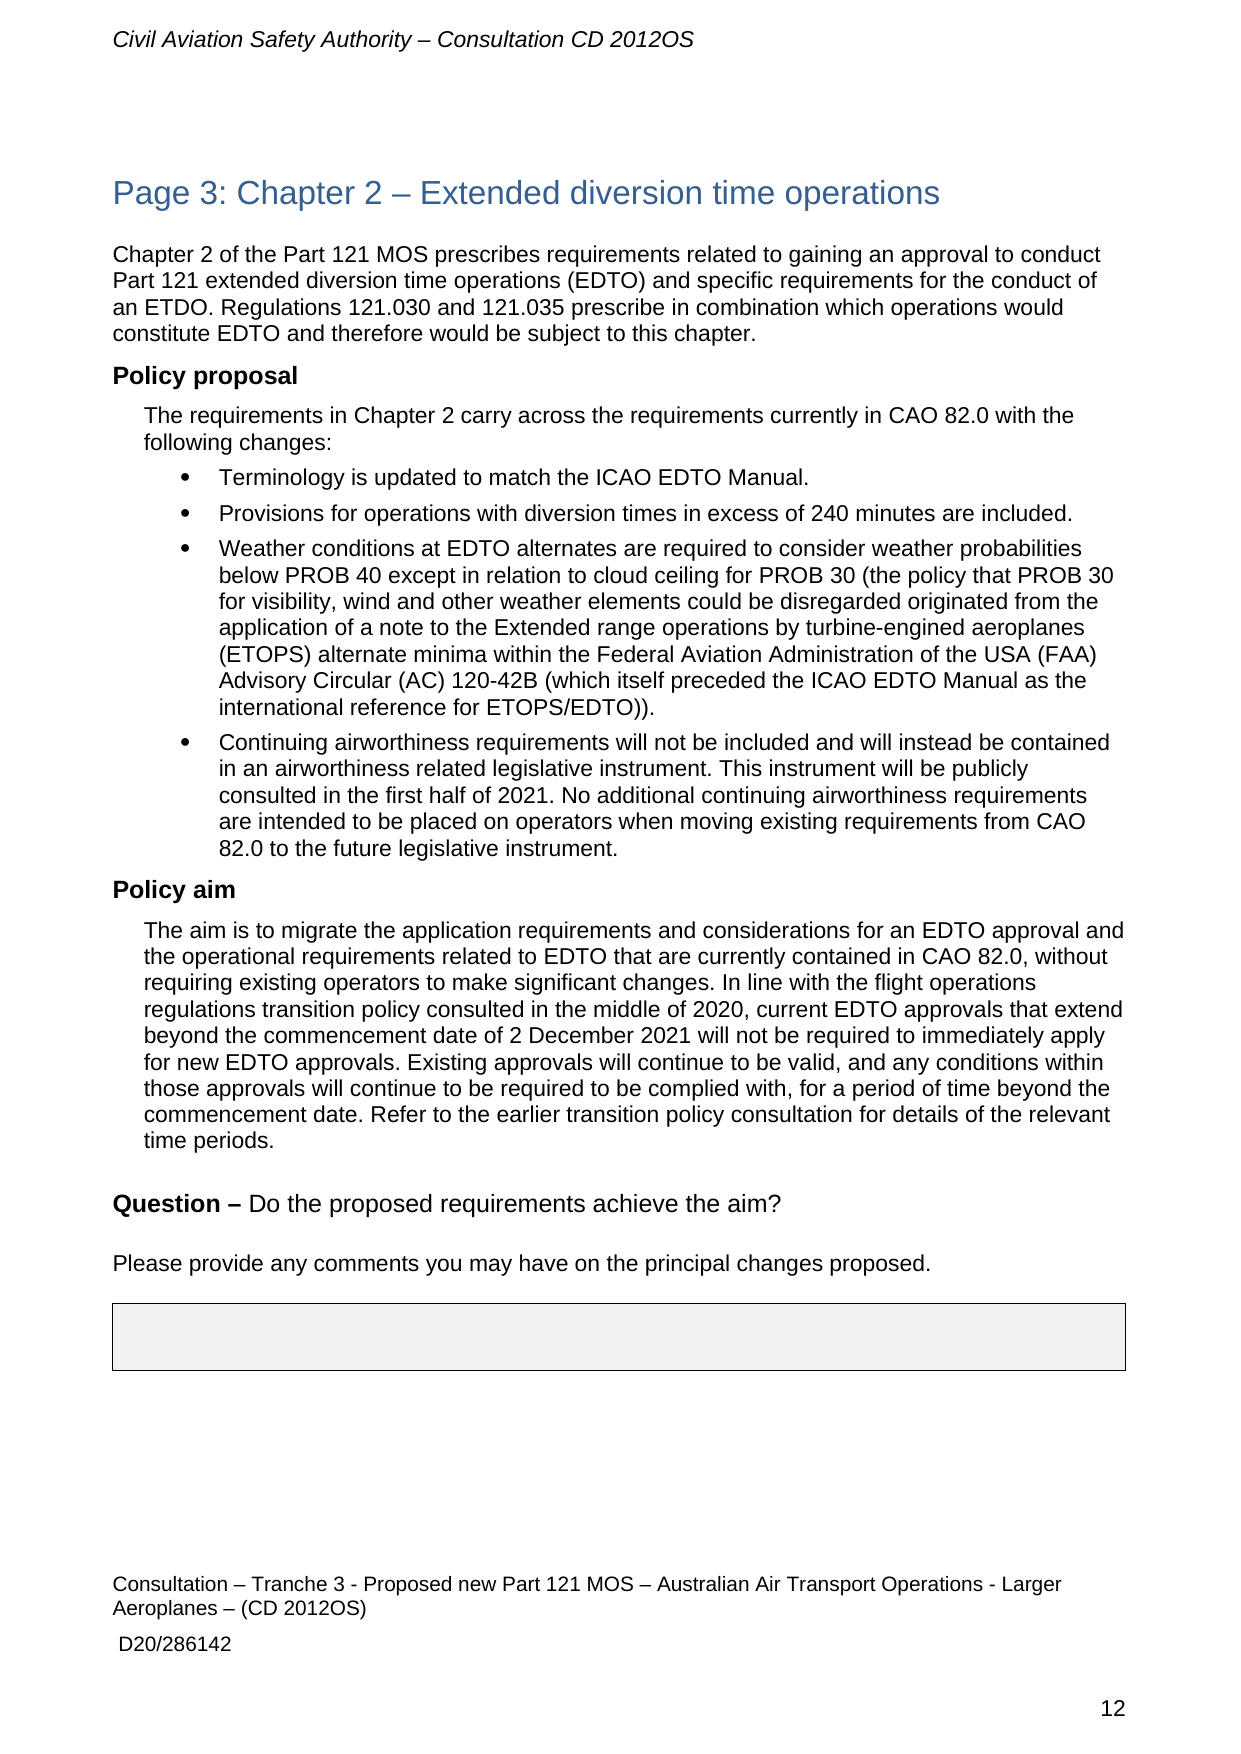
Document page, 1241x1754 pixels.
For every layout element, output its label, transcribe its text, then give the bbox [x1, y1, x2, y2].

subtitle Question – Do the proposed requirements achieve the aim? [112, 1189, 1126, 1218]
text The requirements in Chapter 2 carry across the requirements currently in CAO 82.0 with the following changes: [143, 402, 1126, 455]
list Continuing airworthiness requirements will not be included and will instead be contained in an airworthiness related legislative instrument. This instrument will be publicly consulted in the first half of 2021. No additional continuing airworthiness requirements are intended to be placed on operators when moving existing requirements from CAO 82.0 to the future legislative instrument. [181, 729, 1126, 861]
list Provisions for operations with diversion times in excess of 240 minutes are included. [181, 500, 1126, 526]
subtitle Policy aim [112, 875, 1126, 904]
list Weather conditions at EDTO alternates are required to consider weather probabilities below PROB 40 except in relation to cloud ceiling for PROB 30 (the policy that PROB 30 for visibility, wind and other weather elements could be disregarded originated from the application of a note to the Extended range operations by turbine-engined aeroplanes (ETOPS) alternate minima within the Federal Aviation Administration of the USA (FAA) Advisory Circular (AC) 120-42B (which itself preceded the ICAO EDTO Manual as the international reference for ETOPS/EDTO)). [181, 535, 1126, 720]
text Page 3: Chapter 2 – Extended diversion time operations [112, 173, 1126, 211]
text The aim is to migrate the application requirements and considerations for an EDTO approval and the operational requirements related to EDTO that are currently contained in CAO 82.0, without requiring existing operators to make significant changes. In line with the flight operations regulations transition policy consulted in the middle of 2020, current EDTO approvals that extend beyond the commencement date of 2 December 2021 will not be required to immediately apply for new EDTO approvals. Existing approvals will continue to be valid, and any conditions within those approvals will continue to be required to be complied with, for a period of time beyond the commencement date. Refer to the earlier transition policy consultation for details of the relevant time periods. [143, 917, 1126, 1154]
table_header [113, 1304, 1125, 1370]
text Please provide any comments you may have on the principal changes proposed. [112, 1250, 1126, 1277]
text Chapter 2 of the Part 121 MOS prescribes requirements related to gaining an approval to conduct Part 121 extended diversion time operations (EDTO) and specific requirements for the conduct of an ETDO. Regulations 121.030 and 121.035 prescribe in combination which operations would constitute EDTO and therefore would be subject to this chapter. [112, 241, 1126, 346]
subtitle Policy proposal [112, 361, 1126, 389]
list Terminology is updated to match the ICAO EDTO Manual. [181, 464, 1126, 490]
